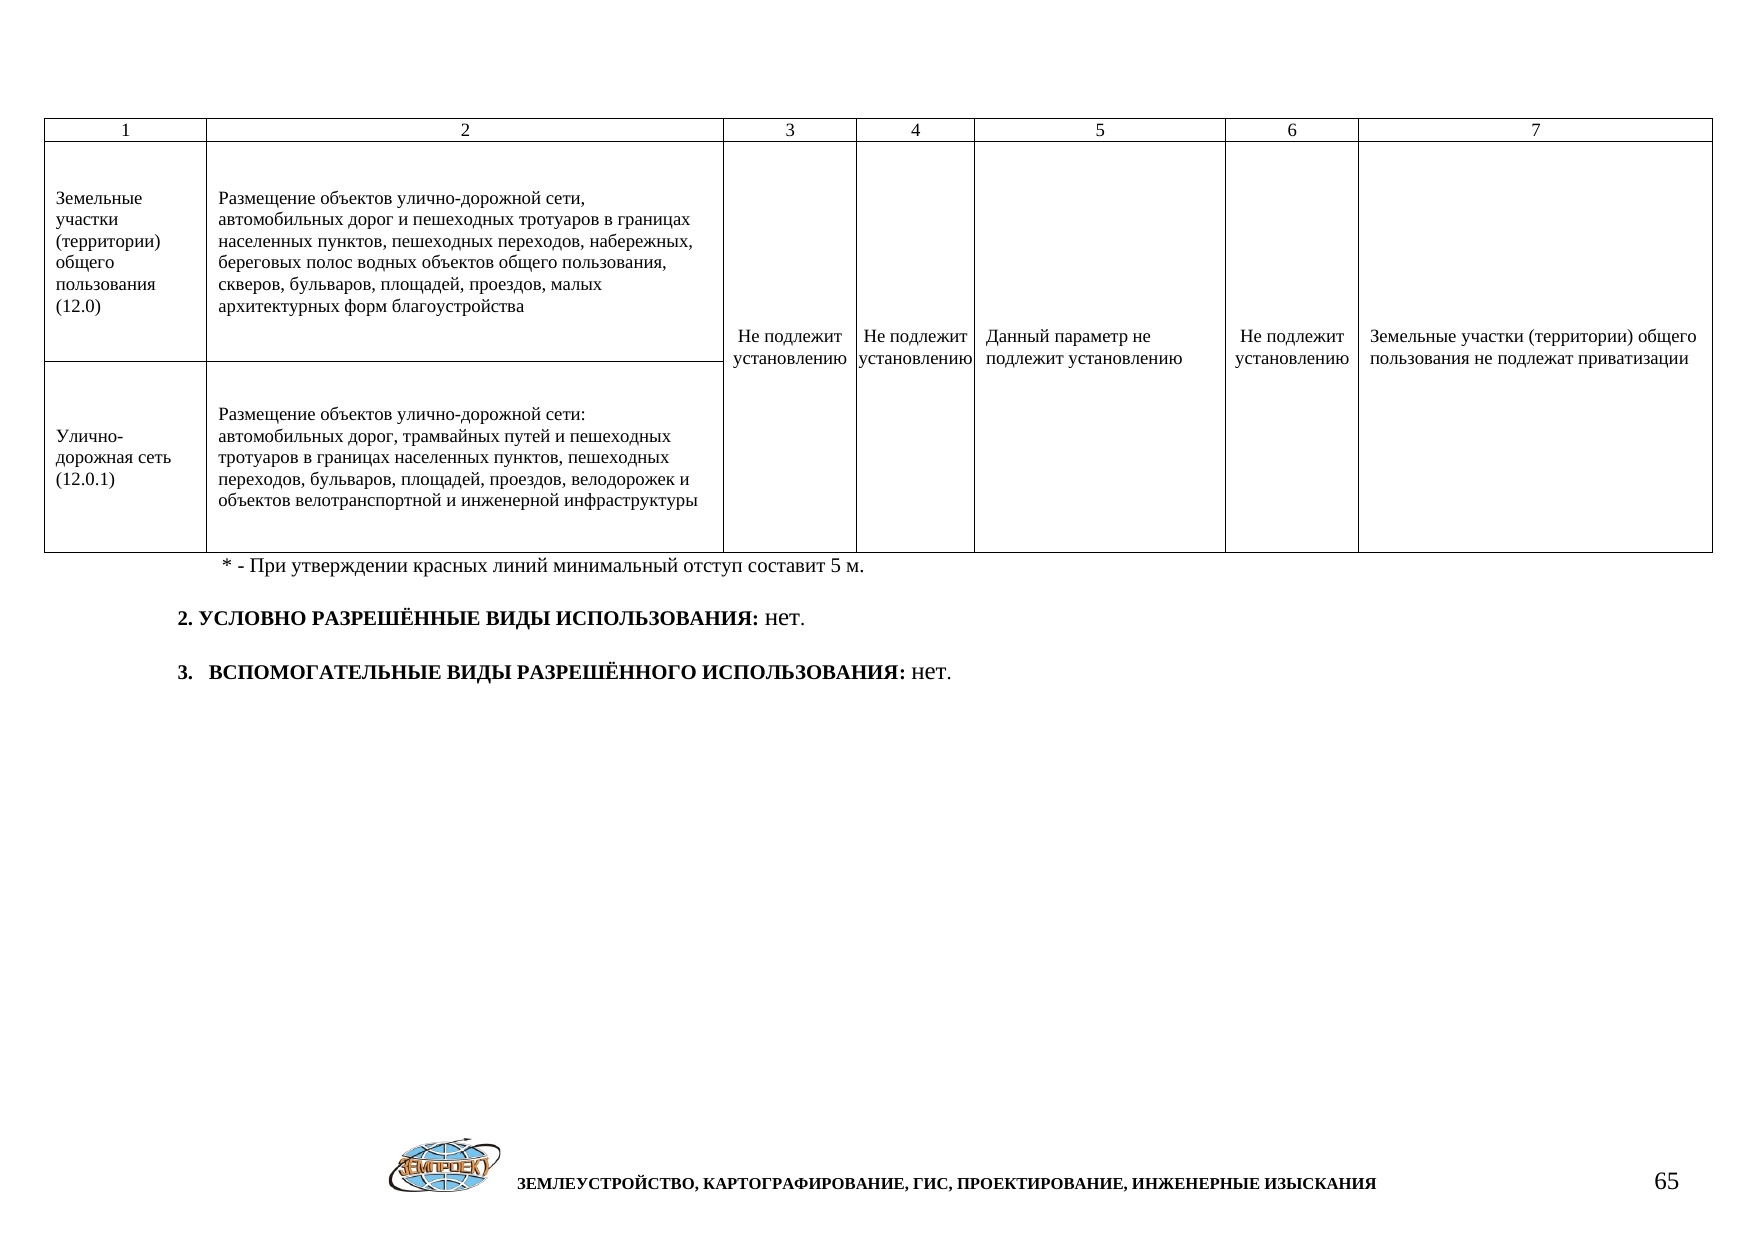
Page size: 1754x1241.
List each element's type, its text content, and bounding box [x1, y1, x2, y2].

picture [388, 1138, 501, 1192]
text 2. УСЛОВНО РАЗРЕШЁННЫЕ ВИДЫ ИСПОЛЬЗОВАНИЯ: нет. [177, 602, 1679, 631]
table_cell Размещение объектов улично-дорожной сети, автомобильных дорог и пешеходных тротуаров в границах населенных пунктов, пешеходных переходов, набережных, береговых полос водных объектов общего пользования, скверов, бульваров, площадей, проездов, малых архитектурных форм благоустройства [207, 142, 723, 361]
table_cell Не подлежит установлению [724, 142, 856, 552]
table_cell Земельные участки (территории) общего пользования (12.0) [45, 142, 206, 361]
table_header 6 [1226, 119, 1358, 141]
table_cell Земельные участки (территории) общего пользования не подлежат приватизации [1359, 142, 1712, 552]
table_cell Данный параметр не подлежит установлению [975, 142, 1225, 552]
table_header 2 [207, 119, 723, 141]
table_header 4 [857, 119, 974, 141]
table_cell Размещение объектов улично-дорожной сети: автомобильных дорог, трамвайных путей и пешеходных тротуаров в границах населенных пунктов, пешеходных переходов, бульваров, площадей, проездов, велодорожек и объектов велотранспортной и инженерной инфраструктуры [207, 362, 723, 552]
table_header 3 [724, 119, 856, 141]
table_header 5 [975, 119, 1225, 141]
text 3. ВСПОМОГАТЕЛЬНЫЕ ВИДЫ РАЗРЕШЁННОГО ИСПОЛЬЗОВАНИЯ: нет. [177, 656, 1679, 684]
table_cell Улично-дорожная сеть (12.0.1) [45, 362, 206, 552]
table_header 1 [45, 119, 206, 141]
text * - При утверждении красных линий минимальный отступ составит 5 м. [148, 553, 1679, 577]
table_cell Не подлежит установлению [857, 142, 974, 552]
table_header 7 [1359, 119, 1712, 141]
table_cell Не подлежит установлению [1226, 142, 1358, 552]
